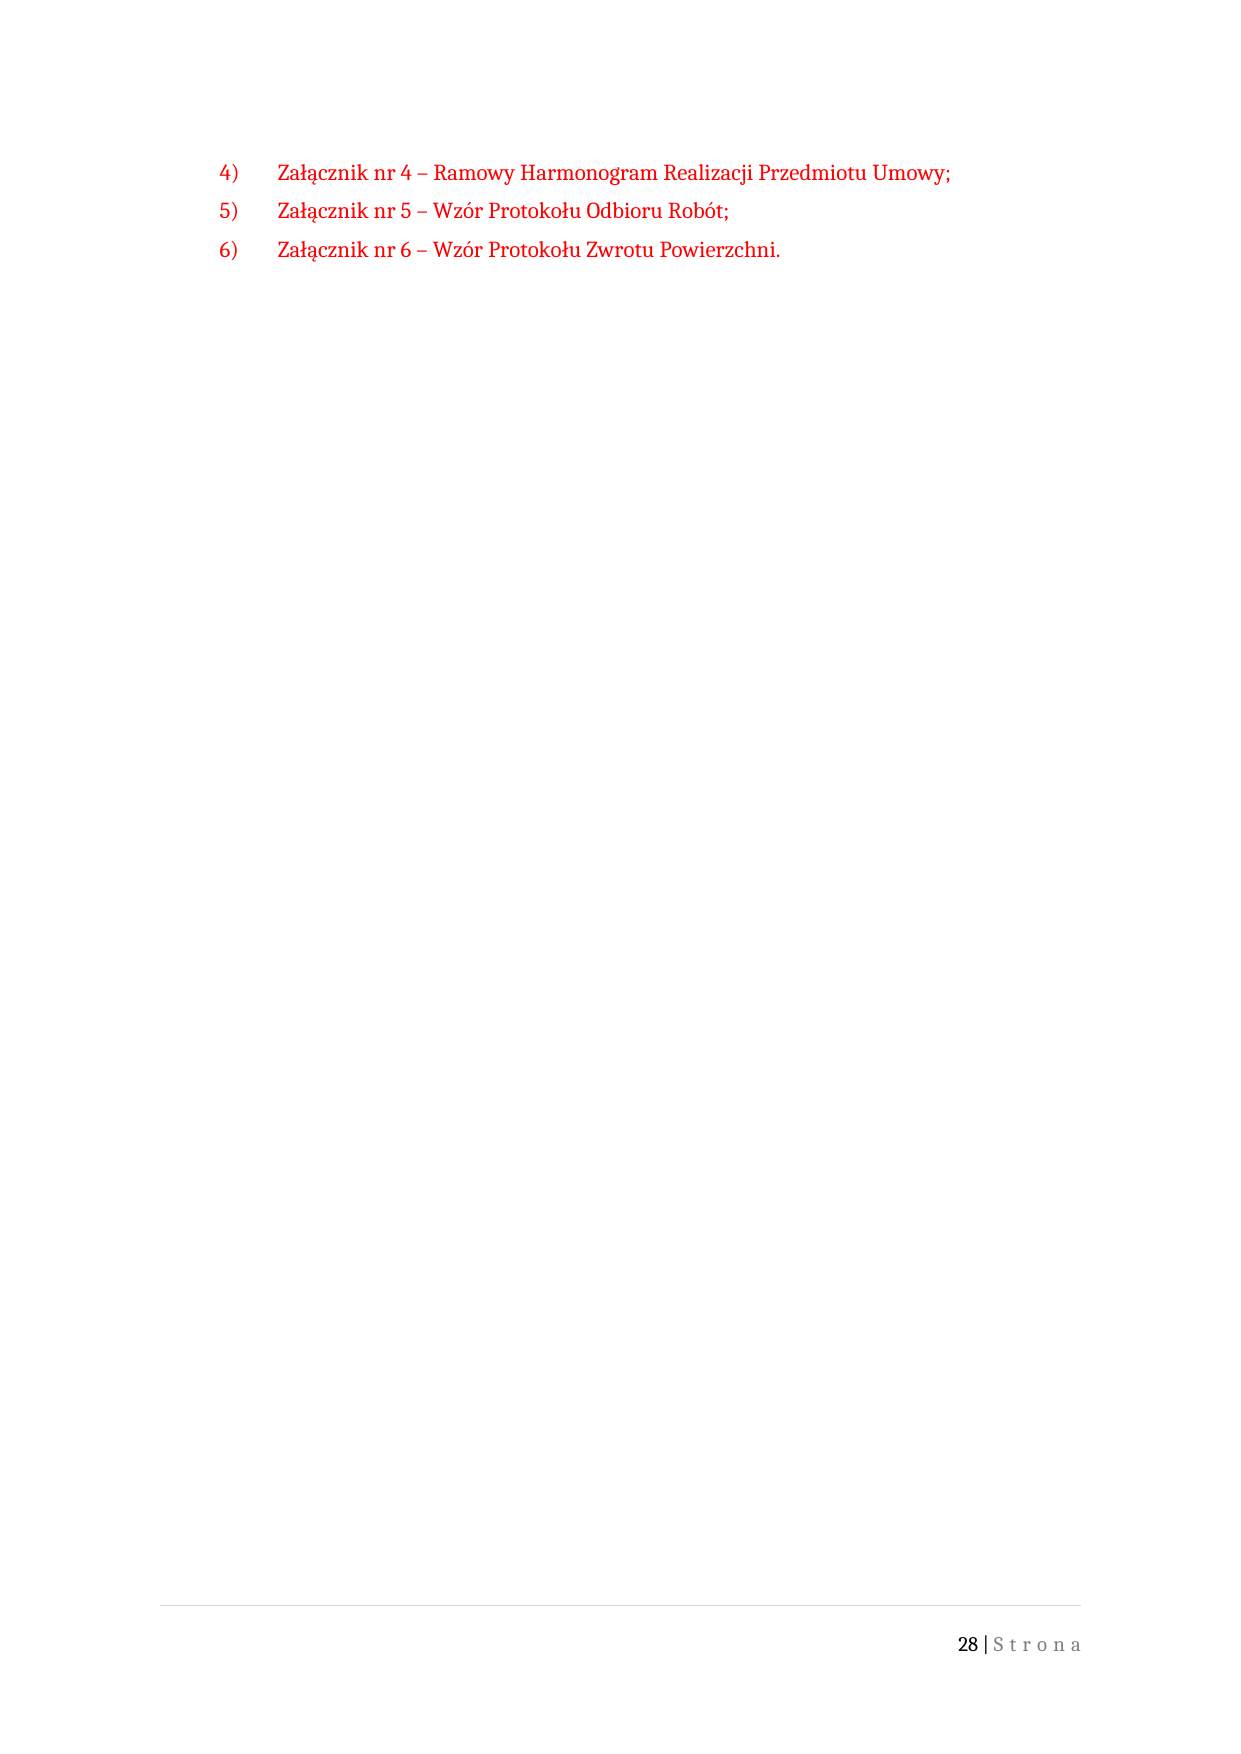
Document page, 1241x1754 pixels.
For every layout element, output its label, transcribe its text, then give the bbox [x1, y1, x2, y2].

list Załącznik nr 5 – Wzór Protokołu Odbioru Robót; [219, 198, 1081, 225]
list Załącznik nr 6 – Wzór Protokołu Zwrotu Powierzchni. [219, 237, 1081, 263]
list Załącznik nr 4 – Ramowy Harmonogram Realizacji Przedmiotu Umowy; [219, 159, 1081, 186]
